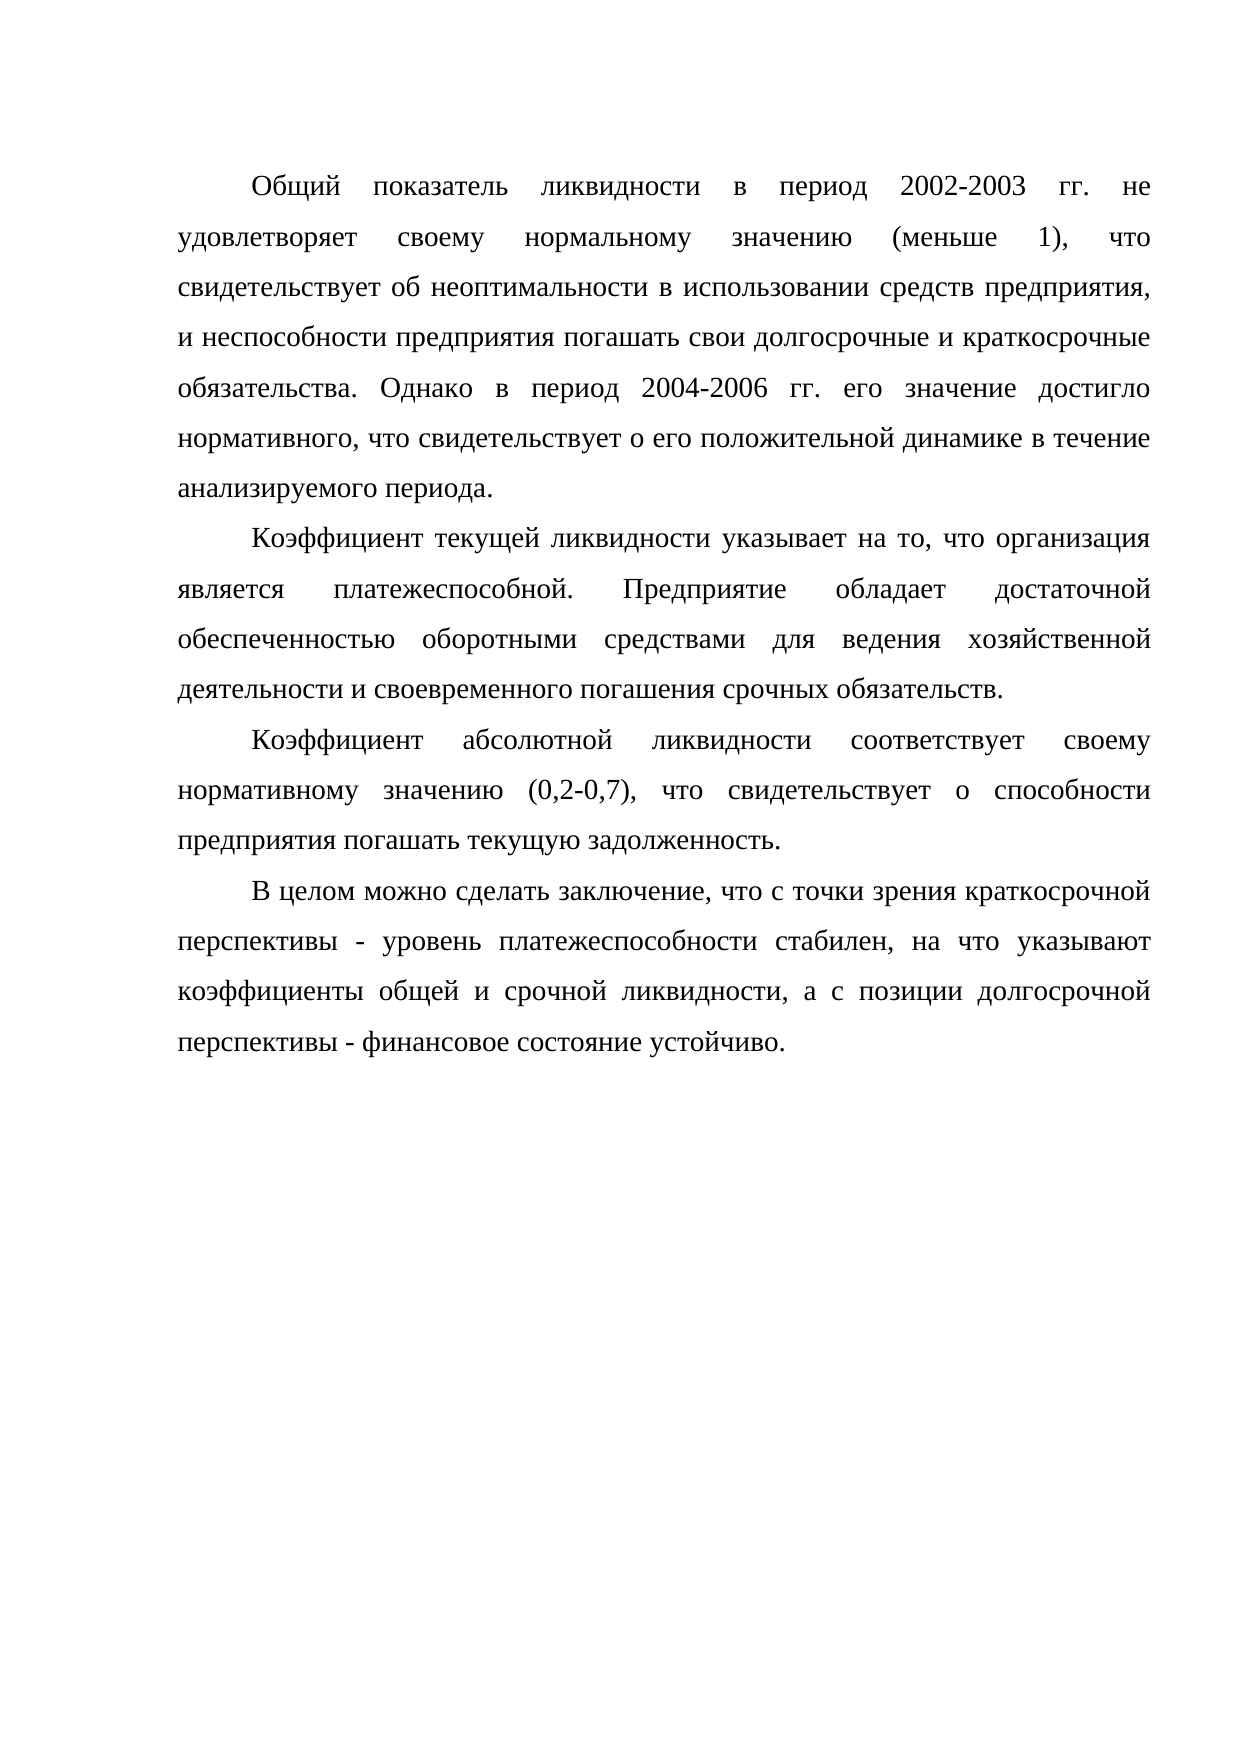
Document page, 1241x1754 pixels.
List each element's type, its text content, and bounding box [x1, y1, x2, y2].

text Коэффициент абсолютной ликвидности соответствует своему нормативному значению (0,2-0,7), что свидетельствует о способности предприятия погашать текущую задолженность. [177, 722, 1152, 856]
text В целом можно сделать заключение, что с точки зрения краткосрочной перспективы - уровень платежеспособности стабилен, на что указывают коэффициенты общей и срочной ликвидности, а с позиции долгосрочной перспективы - финансовое состояние устойчиво. [177, 873, 1152, 1057]
text Общий показатель ликвидности в период 2002-2003 гг. не удовлетворяет своему нормальному значению (меньше 1), что свидетельствует об неоптимальности в использовании средств предприятия, и неспособности предприятия погашать свои долгосрочные и краткосрочные обязательства. Однако в период 2004-2006 гг. его значение достигло нормативного, что свидетельствует о его положительной динамике в течение анализируемого периода. [177, 168, 1152, 504]
text Коэффициент текущей ликвидности указывает на то, что организация является платежеспособной. Предприятие обладает достаточной обеспеченностью оборотными средствами для ведения хозяйственной деятельности и своевременного погашения срочных обязательств. [177, 521, 1152, 705]
